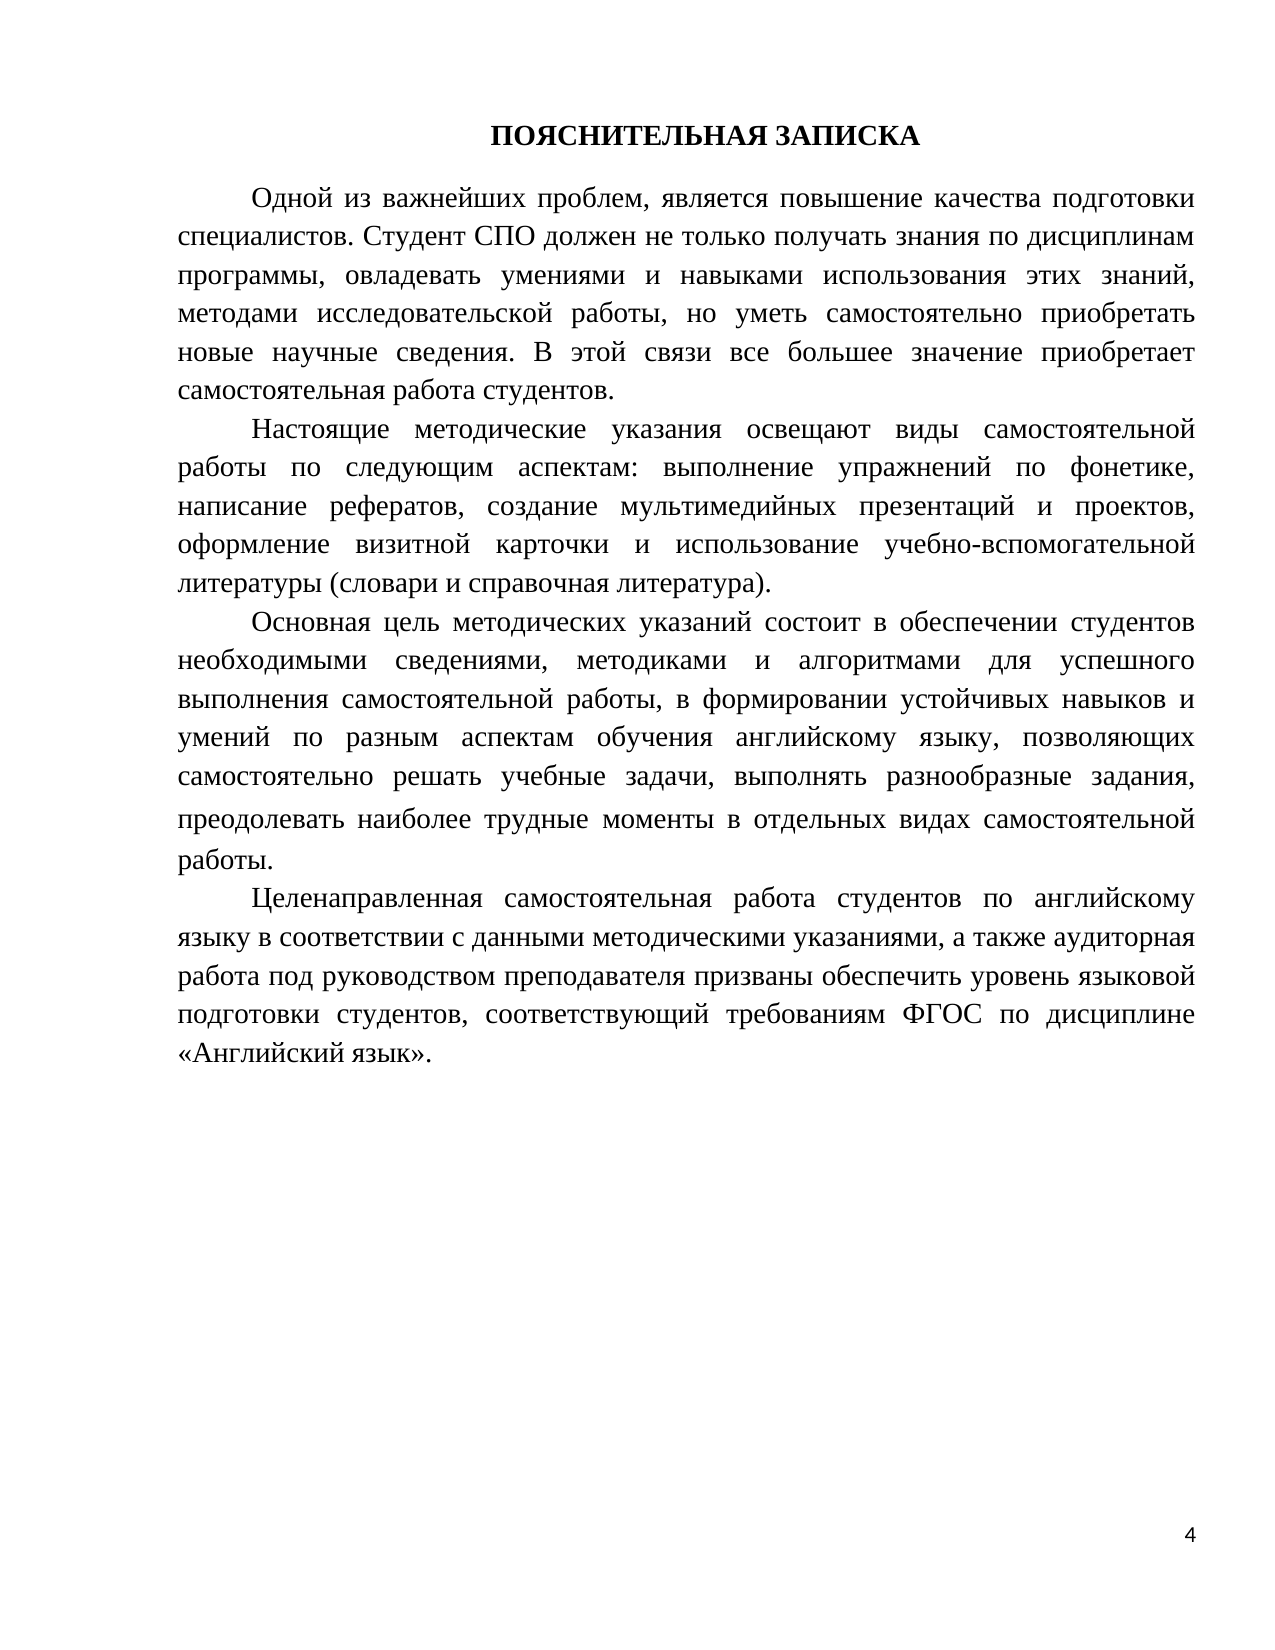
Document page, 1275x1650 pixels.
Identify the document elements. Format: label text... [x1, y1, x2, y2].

text ПОЯСНИТЕЛЬНАЯ ЗАПИСКА [215, 118, 1196, 152]
text Одной из важнейших проблем, является повышение качества подготовки специалистов. Студент СПО должен не только получать знания по дисциплинам программы, овладевать умениями и навыками использования этих знаний, методами исследовательской работы, но уметь самостоятельно приобретать новые научные сведения. В этой связи все большее значение приобретает самостоятельная работа студентов. [177, 180, 1196, 406]
text Целенаправленная самостоятельная работа студентов по английскому языку в соответствии с данными методическими указаниями, а также аудиторная работа под руководством преподавателя призваны обеспечить уровень языковой подготовки студентов, соответствующий требованиям ФГОС по дисциплине «Английский язык». [177, 881, 1196, 1068]
text Настоящие методические указания освещают виды самостоятельной работы по следующим аспектам: выполнение упражнений по фонетике, написание рефератов, создание мультимедийных презентаций и проектов, оформление визитной карточки и использование учебно-вспомогательной литературы (словари и справочная литература). [177, 411, 1196, 599]
text Основная цель методических указаний состоит в обеспечении студентов необходимыми сведениями, методиками и алгоритмами для успешного выполнения самостоятельной работы, в формировании устойчивых навыков и умений по разным аспектам обучения английскому языку, позволяющих самостоятельно решать учебные задачи, выполнять разнообразные задания, преодолевать наиболее трудные моменты в отдельных видах самостоятельной работы. [177, 604, 1196, 876]
